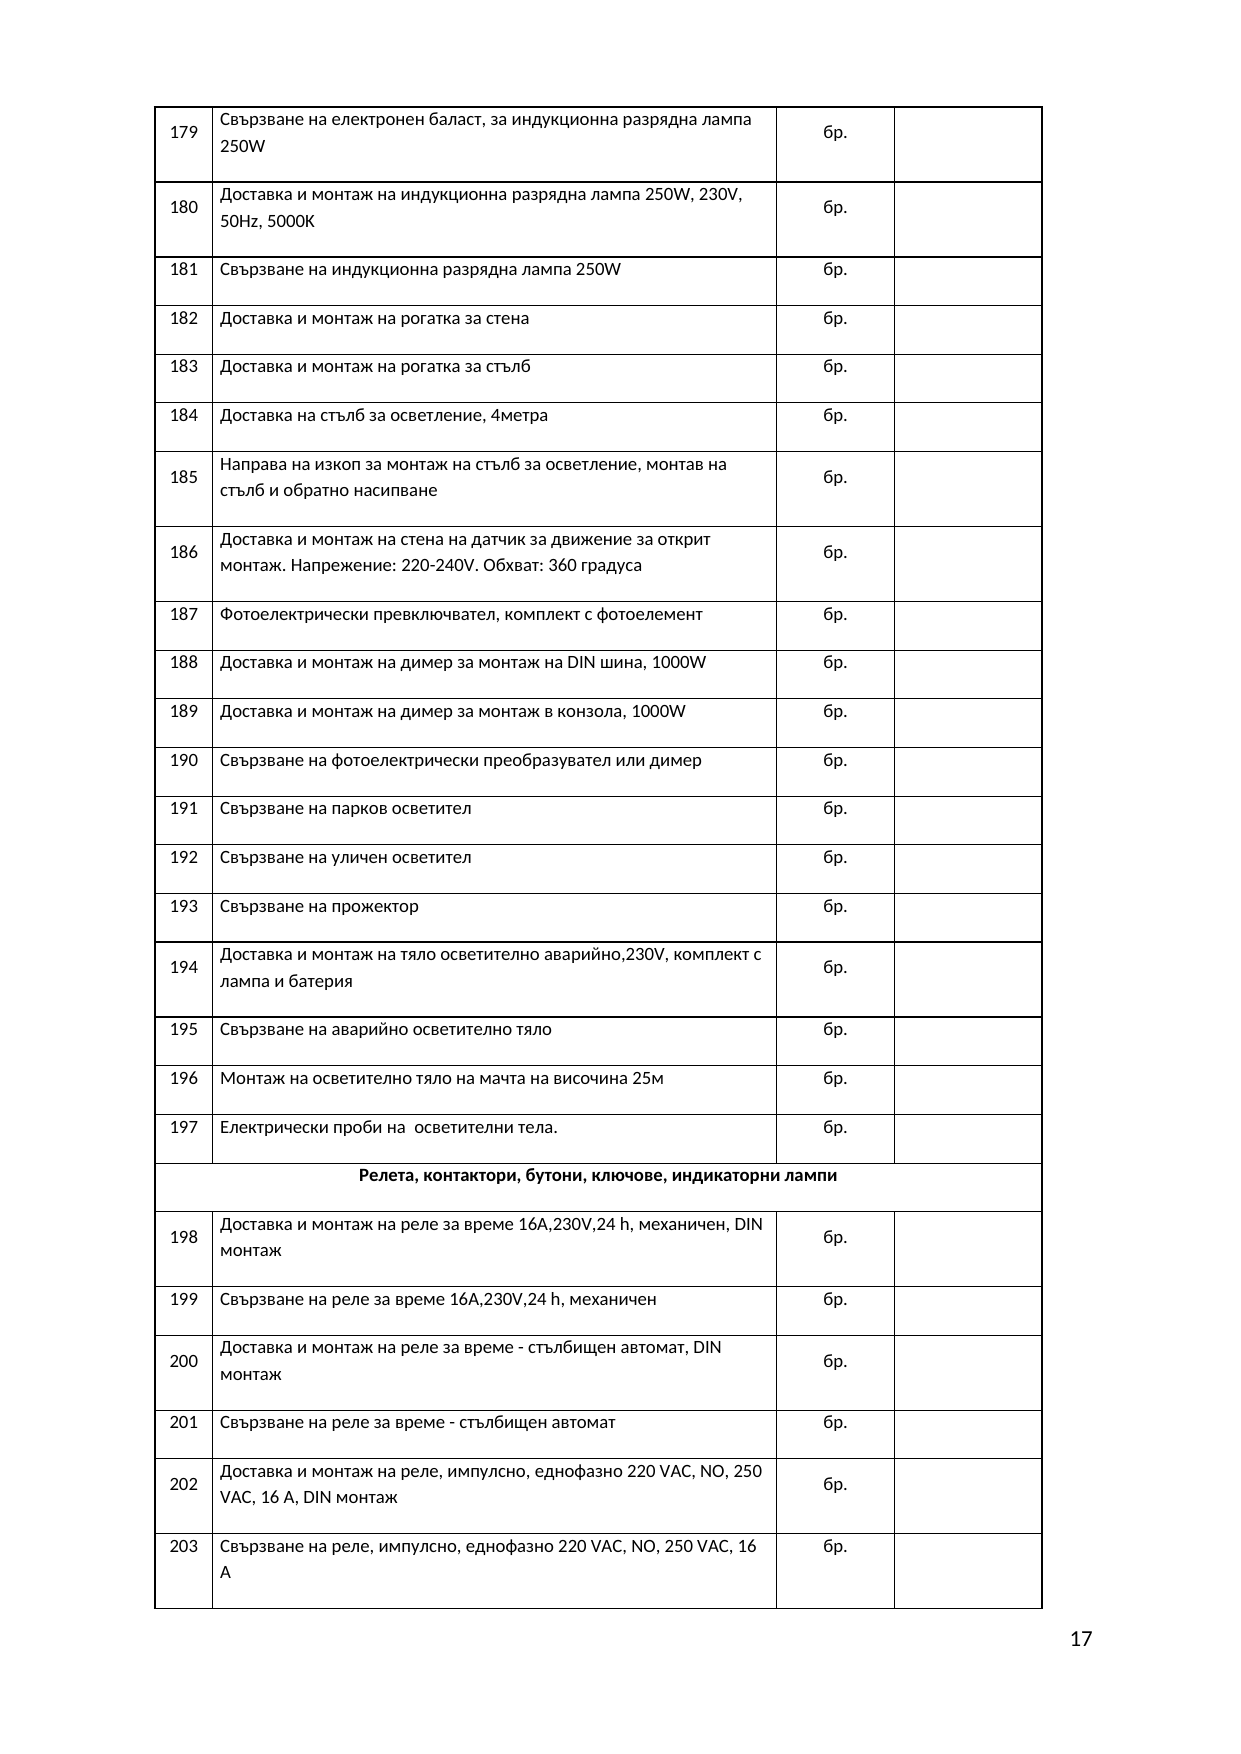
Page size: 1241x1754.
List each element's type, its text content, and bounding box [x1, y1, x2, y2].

table_cell [895, 1459, 1041, 1533]
table_cell Свързване на реле за време - стълбищен автомат [213, 1411, 776, 1458]
table_cell бр. [777, 894, 894, 941]
table_cell [895, 1411, 1041, 1458]
table_cell бр. [777, 1066, 894, 1114]
table_cell Електрически проби на осветителни тела. [213, 1115, 776, 1162]
table_cell Доставка и монтаж на индукционна разрядна лампа 250W, 230V, 50Hz, 5000K [213, 183, 776, 256]
table_cell бр. [777, 943, 894, 1016]
table_cell 179 [156, 108, 212, 181]
table_cell [895, 894, 1041, 941]
table_cell Свързване на прожектор [213, 894, 776, 941]
table_cell Направа на изкоп за монтаж на стълб за осветление, монтав на стълб и обратно насипване [213, 452, 776, 526]
table_cell 193 [156, 894, 212, 941]
table_cell бр. [777, 1336, 894, 1410]
table_cell [895, 602, 1041, 649]
table_cell 184 [156, 403, 212, 451]
table_cell бр. [777, 602, 894, 649]
table_cell [895, 845, 1041, 893]
table_cell 202 [156, 1459, 212, 1533]
table_cell 180 [156, 183, 212, 256]
table_cell [895, 183, 1041, 256]
table_cell [895, 748, 1041, 796]
table_cell [895, 527, 1041, 601]
table_cell Свързване на аварийно осветително тяло [213, 1018, 776, 1065]
table_cell Доставка и монтаж на реле за време 16A,230V,24 h, механичен, DIN монтаж [213, 1212, 776, 1286]
table_cell [895, 797, 1041, 844]
table_cell бр. [777, 108, 894, 181]
table_cell Свързване на индукционна разрядна лампа 250W [213, 258, 776, 305]
table_cell 200 [156, 1336, 212, 1410]
table_cell Свързване на фотоелектрически преобразувател или димер [213, 748, 776, 796]
table_cell [895, 403, 1041, 451]
table_cell Свързване на реле, импулсно, еднофазно 220 VAC, NO, 250 VAC, 16 A [213, 1534, 776, 1608]
table_cell 192 [156, 845, 212, 893]
table_cell 196 [156, 1066, 212, 1114]
table_cell 186 [156, 527, 212, 601]
table_cell Свързване на парков осветител [213, 797, 776, 844]
table_cell 181 [156, 258, 212, 305]
table_cell [895, 651, 1041, 698]
table_cell бр. [777, 1534, 894, 1608]
table_cell бр. [777, 699, 894, 747]
table_cell Доставка на стълб за осветление, 4метра [213, 403, 776, 451]
table_cell [895, 1018, 1041, 1065]
table_cell [895, 699, 1041, 747]
table_cell 194 [156, 943, 212, 1016]
table_cell 185 [156, 452, 212, 526]
table_cell 189 [156, 699, 212, 747]
table_cell Монтаж на осветително тяло на мачта на височина 25м [213, 1066, 776, 1114]
table_cell бр. [777, 1287, 894, 1335]
table_cell [895, 258, 1041, 305]
table_cell [895, 1336, 1041, 1410]
table_cell 182 [156, 306, 212, 354]
table_cell 198 [156, 1212, 212, 1286]
table_cell Доставка и монтаж на рогатка за стълб [213, 355, 776, 402]
table_cell бр. [777, 452, 894, 526]
table_cell 197 [156, 1115, 212, 1162]
table_cell 195 [156, 1018, 212, 1065]
table_cell бр. [777, 527, 894, 601]
table_cell Свързване на реле за време 16A,230V,24 h, механичен [213, 1287, 776, 1335]
table_cell Доставка и монтаж на тяло осветително аварийно,230V, комплект с лампа и батерия [213, 943, 776, 1016]
table_cell [895, 1212, 1041, 1286]
table_cell [895, 306, 1041, 354]
table_cell 188 [156, 651, 212, 698]
table_cell [895, 943, 1041, 1016]
table_cell бр. [777, 1411, 894, 1458]
table_cell [895, 1066, 1041, 1114]
table_cell бр. [777, 306, 894, 354]
table_cell Доставка и монтаж на димер за монтаж в конзола, 1000W [213, 699, 776, 747]
table_cell Доставка и монтаж на рогатка за стена [213, 306, 776, 354]
table_cell бр. [777, 1115, 894, 1162]
table_cell [895, 452, 1041, 526]
table_cell бр. [777, 748, 894, 796]
table_cell Доставка и монтаж на реле за време - стълбищен автомат, DIN монтаж [213, 1336, 776, 1410]
table_cell [895, 355, 1041, 402]
table_cell Свързване на уличен осветител [213, 845, 776, 893]
table_cell Свързване на електронен баласт, за индукционна разрядна лампа 250W [213, 108, 776, 181]
table_cell бр. [777, 1212, 894, 1286]
table_cell 183 [156, 355, 212, 402]
table_cell Фотоелектрически превключвател, комплект с фотоелемент [213, 602, 776, 649]
table_cell бр. [777, 845, 894, 893]
table_cell [895, 1534, 1041, 1608]
table_cell 199 [156, 1287, 212, 1335]
table_cell 203 [156, 1534, 212, 1608]
table_cell бр. [777, 183, 894, 256]
table_cell бр. [777, 258, 894, 305]
table_cell бр. [777, 651, 894, 698]
table_cell Релета, контактори, бутони, ключове, индикаторни лампи [156, 1164, 1041, 1211]
table_cell [895, 108, 1041, 181]
table_cell бр. [777, 1018, 894, 1065]
table_cell Доставка и монтаж на димер за монтаж на DIN шина, 1000W [213, 651, 776, 698]
table_cell 187 [156, 602, 212, 649]
table_cell 191 [156, 797, 212, 844]
table_cell бр. [777, 797, 894, 844]
table_cell [895, 1115, 1041, 1162]
table_cell 190 [156, 748, 212, 796]
table_cell бр. [777, 403, 894, 451]
table_cell бр. [777, 1459, 894, 1533]
table_cell 201 [156, 1411, 212, 1458]
table_cell Доставка и монтаж на реле, импулсно, еднофазно 220 VAC, NO, 250 VAC, 16 A, DIN монтаж [213, 1459, 776, 1533]
table_cell Доставка и монтаж на стена на датчик за движение за открит монтаж. Напрежение: 220-240V. Обхват: 360 градуса [213, 527, 776, 601]
table_cell бр. [777, 355, 894, 402]
table_cell [895, 1287, 1041, 1335]
